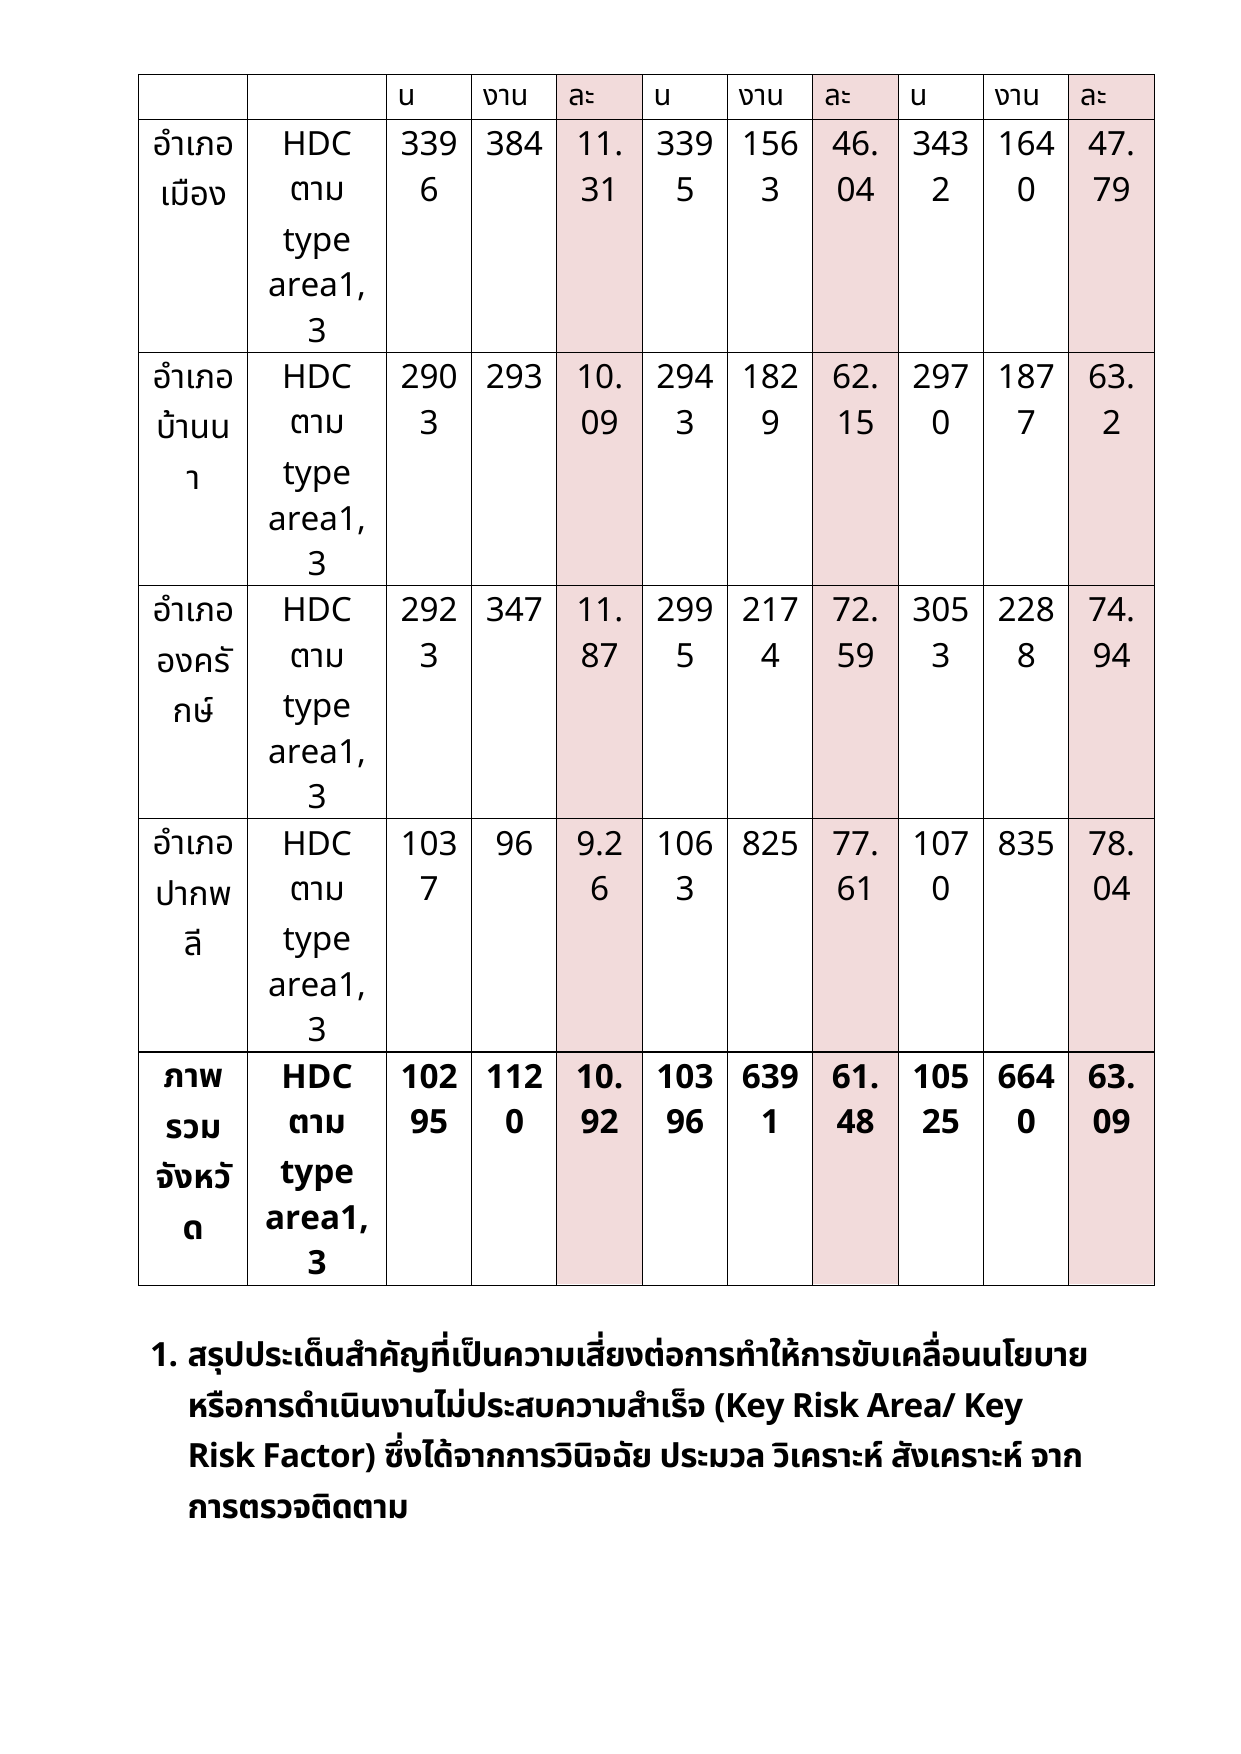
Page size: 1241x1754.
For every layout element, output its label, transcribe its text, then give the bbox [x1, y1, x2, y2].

table_cell ร้อยละ [1069, 75, 1154, 119]
table_cell อำเภอองครักษ์ [139, 586, 247, 818]
table_cell 1120 [472, 1053, 556, 1284]
table_cell 293 [472, 353, 556, 585]
table_cell 74.94 [1069, 586, 1154, 818]
table_cell 63.2 [1069, 353, 1154, 585]
table_cell HDC ตาม type area1,3 [248, 1053, 386, 1284]
table_cell ผลงาน [984, 75, 1068, 119]
table_cell อำเภอปากพลี [139, 819, 247, 1051]
table_cell จำนวน [899, 75, 983, 119]
table_cell 63.09 [1069, 1053, 1154, 1284]
table_cell 77.61 [813, 819, 898, 1051]
table_cell 10.92 [557, 1053, 642, 1284]
table_cell 3395 [643, 120, 727, 352]
table_cell 825 [728, 819, 812, 1051]
table_cell 11.31 [557, 120, 642, 352]
table_cell 61.48 [813, 1053, 898, 1284]
table_cell 1829 [728, 353, 812, 585]
table_cell 10525 [899, 1053, 983, 1284]
table_cell 1063 [643, 819, 727, 1051]
table_cell 835 [984, 819, 1068, 1051]
table_cell 3053 [899, 586, 983, 818]
table_cell 96 [472, 819, 556, 1051]
list สรุปประเด็นสำคัญที่เป็นความเสี่ยงต่อการทำให้การขับเคลื่อนนโยบายหรือการดำเนินงานไม่ประสบความสำเร็จ (Key Risk Area/ Key Risk Factor) ซึ่งได้จากการวินิจฉัย ประมวล วิเคราะห์ สังเคราะห์ จากการตรวจติดตาม [150, 1331, 1090, 1533]
table_cell 2923 [387, 586, 471, 818]
table_cell อำเภอ บ้านนา [139, 353, 247, 585]
table_cell 1070 [899, 819, 983, 1051]
table_cell 11.87 [557, 586, 642, 818]
table_cell HDC ตาม type area1,3 [248, 353, 386, 585]
table_cell 2995 [643, 586, 727, 818]
table_cell 2174 [728, 586, 812, 818]
table_cell 6640 [984, 1053, 1068, 1284]
table_cell 78.04 [1069, 819, 1154, 1051]
table_cell 2288 [984, 586, 1068, 818]
table_cell 384 [472, 120, 556, 352]
table_cell 10295 [387, 1053, 471, 1284]
table_cell ภาพรวมจังหวัด [139, 1053, 247, 1284]
table_cell ร้อยละ [813, 75, 898, 119]
table_cell HDC ตาม type area1,3 [248, 120, 386, 352]
table_cell HDC ตาม type area1,3 [248, 586, 386, 818]
table_cell ผลงาน [728, 75, 812, 119]
table_cell 1037 [387, 819, 471, 1051]
table_cell HDC ตาม type area1,3 [248, 819, 386, 1051]
table_cell 3396 [387, 120, 471, 352]
table_cell 1877 [984, 353, 1068, 585]
table_cell จำนวน [387, 75, 471, 119]
table_cell 46.04 [813, 120, 898, 352]
table_cell 62.15 [813, 353, 898, 585]
table_cell อำเภอ เมือง [139, 120, 247, 352]
table_cell 2943 [643, 353, 727, 585]
table_cell 2903 [387, 353, 471, 585]
table_cell 47.79 [1069, 120, 1154, 352]
table_cell 10396 [643, 1053, 727, 1284]
table_cell 3432 [899, 120, 983, 352]
table_cell 9.26 [557, 819, 642, 1051]
table_cell 72.59 [813, 586, 898, 818]
table_cell 6391 [728, 1053, 812, 1284]
table_cell 1563 [728, 120, 812, 352]
table_cell ผลงาน [472, 75, 556, 119]
table_cell จำนวน [643, 75, 727, 119]
table_cell 10.09 [557, 353, 642, 585]
table_cell 2970 [899, 353, 983, 585]
table_cell 1640 [984, 120, 1068, 352]
table_cell 347 [472, 586, 556, 818]
table_cell ร้อยละ [557, 75, 642, 119]
